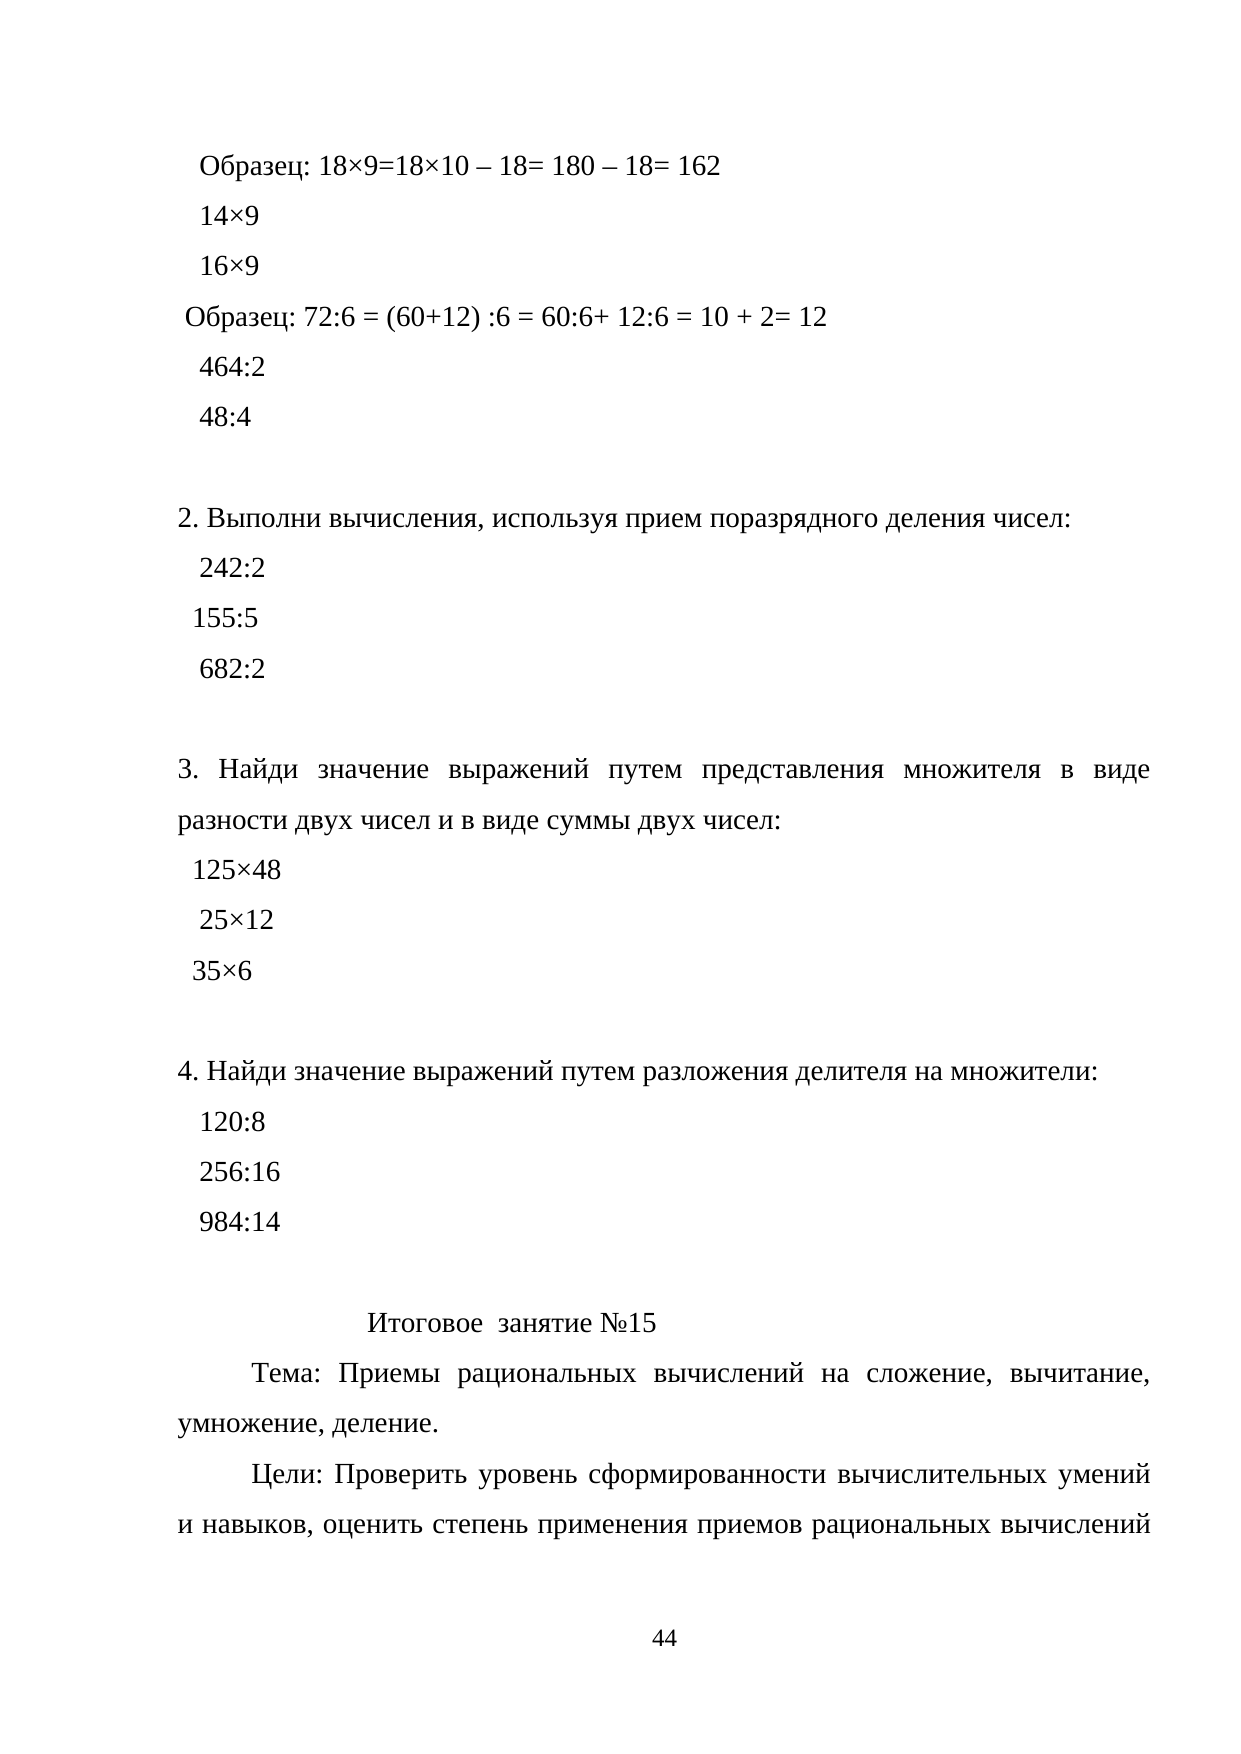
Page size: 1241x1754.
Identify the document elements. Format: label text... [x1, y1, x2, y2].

text 125×48 [177, 852, 1152, 886]
text 120:8 [177, 1104, 1152, 1137]
text 242:2 [177, 550, 1152, 584]
text 4. Найди значение выражений путем разложения делителя на множители: [177, 1053, 1152, 1087]
text 682:2 [177, 651, 1152, 684]
text Образец: 72:6 = (60+12) :6 = 60:6+ 12:6 = 10 + 2= 12 [177, 299, 1152, 332]
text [177, 1456, 1152, 1540]
text 256:16 [177, 1154, 1152, 1187]
text 464:2 [177, 349, 1152, 382]
text Тема: Приемы рациональных вычислений на сложение, вычитание, умножение, деление. [177, 1355, 1152, 1439]
text Итоговое занятие №15 [177, 1305, 1152, 1338]
text 48:4 [177, 399, 1152, 433]
text 155:5 [177, 601, 1152, 634]
text 35×6 [177, 953, 1152, 986]
text 984:14 [177, 1204, 1152, 1238]
text 14×9 [177, 198, 1152, 232]
text Образец: 18×9=18×10 – 18= 180 – 18= 162 [177, 148, 1152, 181]
text 16×9 [177, 248, 1152, 282]
text 3. Найди значение выражений путем представления множителя в виде разности двух чисел и в виде суммы двух чисел: [177, 751, 1152, 835]
text 2. Выполни вычисления, используя прием поразрядного деления чисел: [177, 500, 1152, 533]
text 25×12 [177, 902, 1152, 936]
